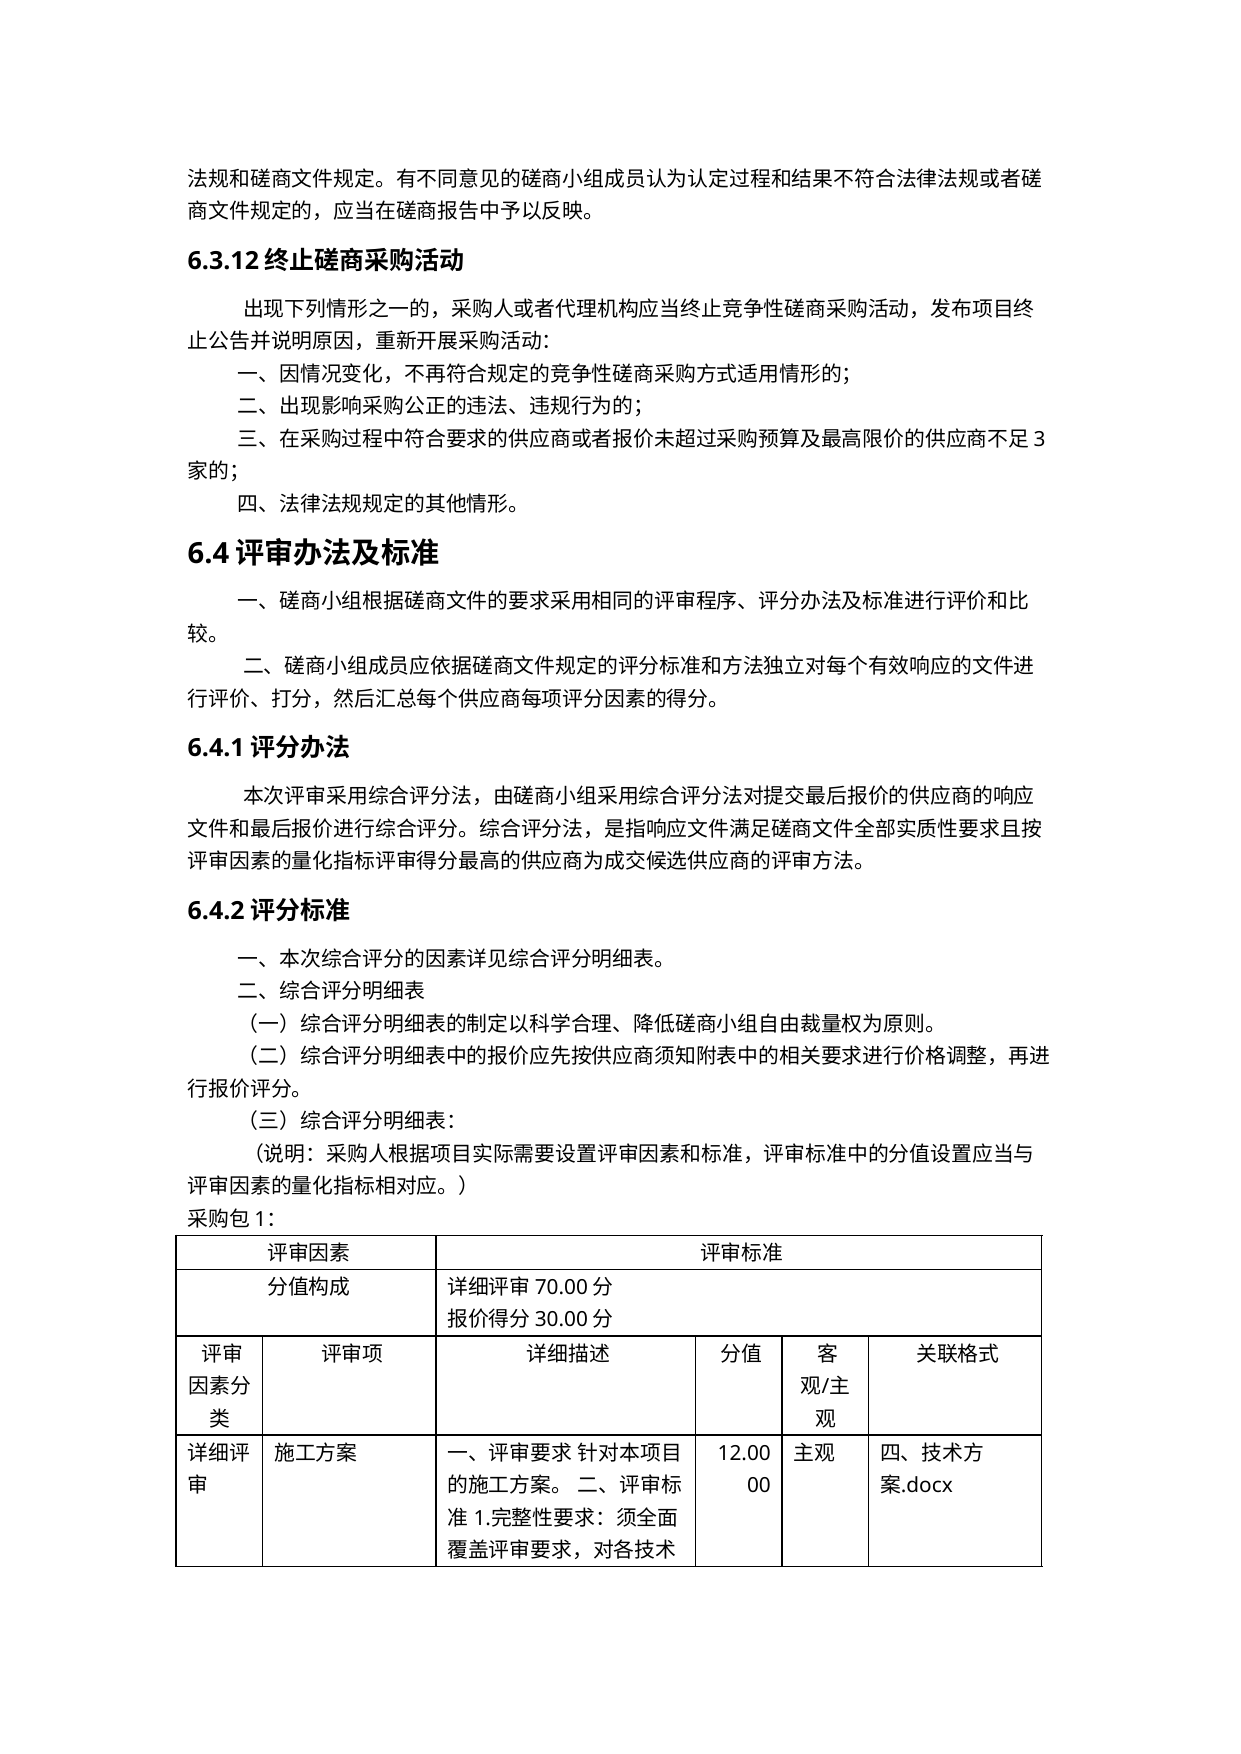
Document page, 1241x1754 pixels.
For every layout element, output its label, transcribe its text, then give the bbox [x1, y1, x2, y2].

text 一、磋商小组根据磋商文件的要求采用相同的评审程序、评分办法及标准进行评价和比较。 [187, 584, 1053, 649]
text （二）综合评分明细表中的报价应先按供应商须知附表中的相关要求进行价格调整，再进行报价评分。 [187, 1039, 1053, 1104]
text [187, 162, 1053, 227]
text 三、在采购过程中符合要求的供应商或者报价未超过采购预算及最高限价的供应商不足3家的； [187, 422, 1053, 487]
text （一）综合评分明细表的制定以科学合理、降低磋商小组自由裁量权为原则。 [187, 1007, 1053, 1039]
table_cell 详细评审70.00分 报价得分30.00分 [437, 1270, 1041, 1335]
text 6.4评审办法及标准 [187, 519, 1053, 584]
text 四、法律法规规定的其他情形。 [187, 487, 1053, 519]
table_cell 分值 [696, 1337, 781, 1434]
table_cell 12.0000 [696, 1436, 781, 1566]
text 6.4.2评分标准 [187, 877, 1053, 942]
table_header 评审标准 [437, 1236, 1041, 1268]
table_cell 详细描述 [437, 1337, 695, 1434]
text 一、因情况变化，不再符合规定的竞争性磋商采购方式适用情形的； [187, 357, 1053, 389]
table_cell 详细评审 [177, 1436, 262, 1566]
table_cell 施工方案 [263, 1436, 435, 1566]
table_header 评审因素 [177, 1236, 435, 1268]
text 6.3.12终止磋商采购活动 [187, 227, 1053, 292]
text 6.4.1评分办法 [187, 714, 1053, 779]
table_cell 客观/主观 [783, 1337, 868, 1434]
table_cell 分值构成 [177, 1270, 435, 1335]
text 采购包1： [187, 1202, 1053, 1234]
text （三）综合评分明细表： [187, 1104, 1053, 1137]
text 出现下列情形之一的，采购人或者代理机构应当终止竞争性磋商采购活动，发布项目终止公告并说明原因，重新开展采购活动： [187, 292, 1053, 357]
text 本次评审采用综合评分法，由磋商小组采用综合评分法对提交最后报价的供应商的响应文件和最后报价进行综合评分。综合评分法，是指响应文件满足磋商文件全部实质性要求且按评审因素的量化指标评审得分最高的供应商为成交候选供应商的评审方法。 [187, 779, 1053, 877]
table_cell 主观 [783, 1436, 868, 1566]
text 二、出现影响采购公正的违法、违规行为的； [187, 389, 1053, 422]
text 二、综合评分明细表 [187, 974, 1053, 1007]
text 一、本次综合评分的因素详见综合评分明细表。 [187, 942, 1053, 974]
text （说明：采购人根据项目实际需要设置评审因素和标准，评审标准中的分值设置应当与评审因素的量化指标相对应。） [187, 1137, 1053, 1202]
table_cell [437, 1436, 695, 1566]
text 二、磋商小组成员应依据磋商文件规定的评分标准和方法独立对每个有效响应的文件进行评价、打分，然后汇总每个供应商每项评分因素的得分。 [187, 649, 1053, 714]
table_cell 关联格式 [869, 1337, 1041, 1434]
table_cell 评审因素分类 [177, 1337, 262, 1434]
table_cell 评审项 [263, 1337, 435, 1434]
table_cell 四、技术方案.docx [869, 1436, 1041, 1566]
